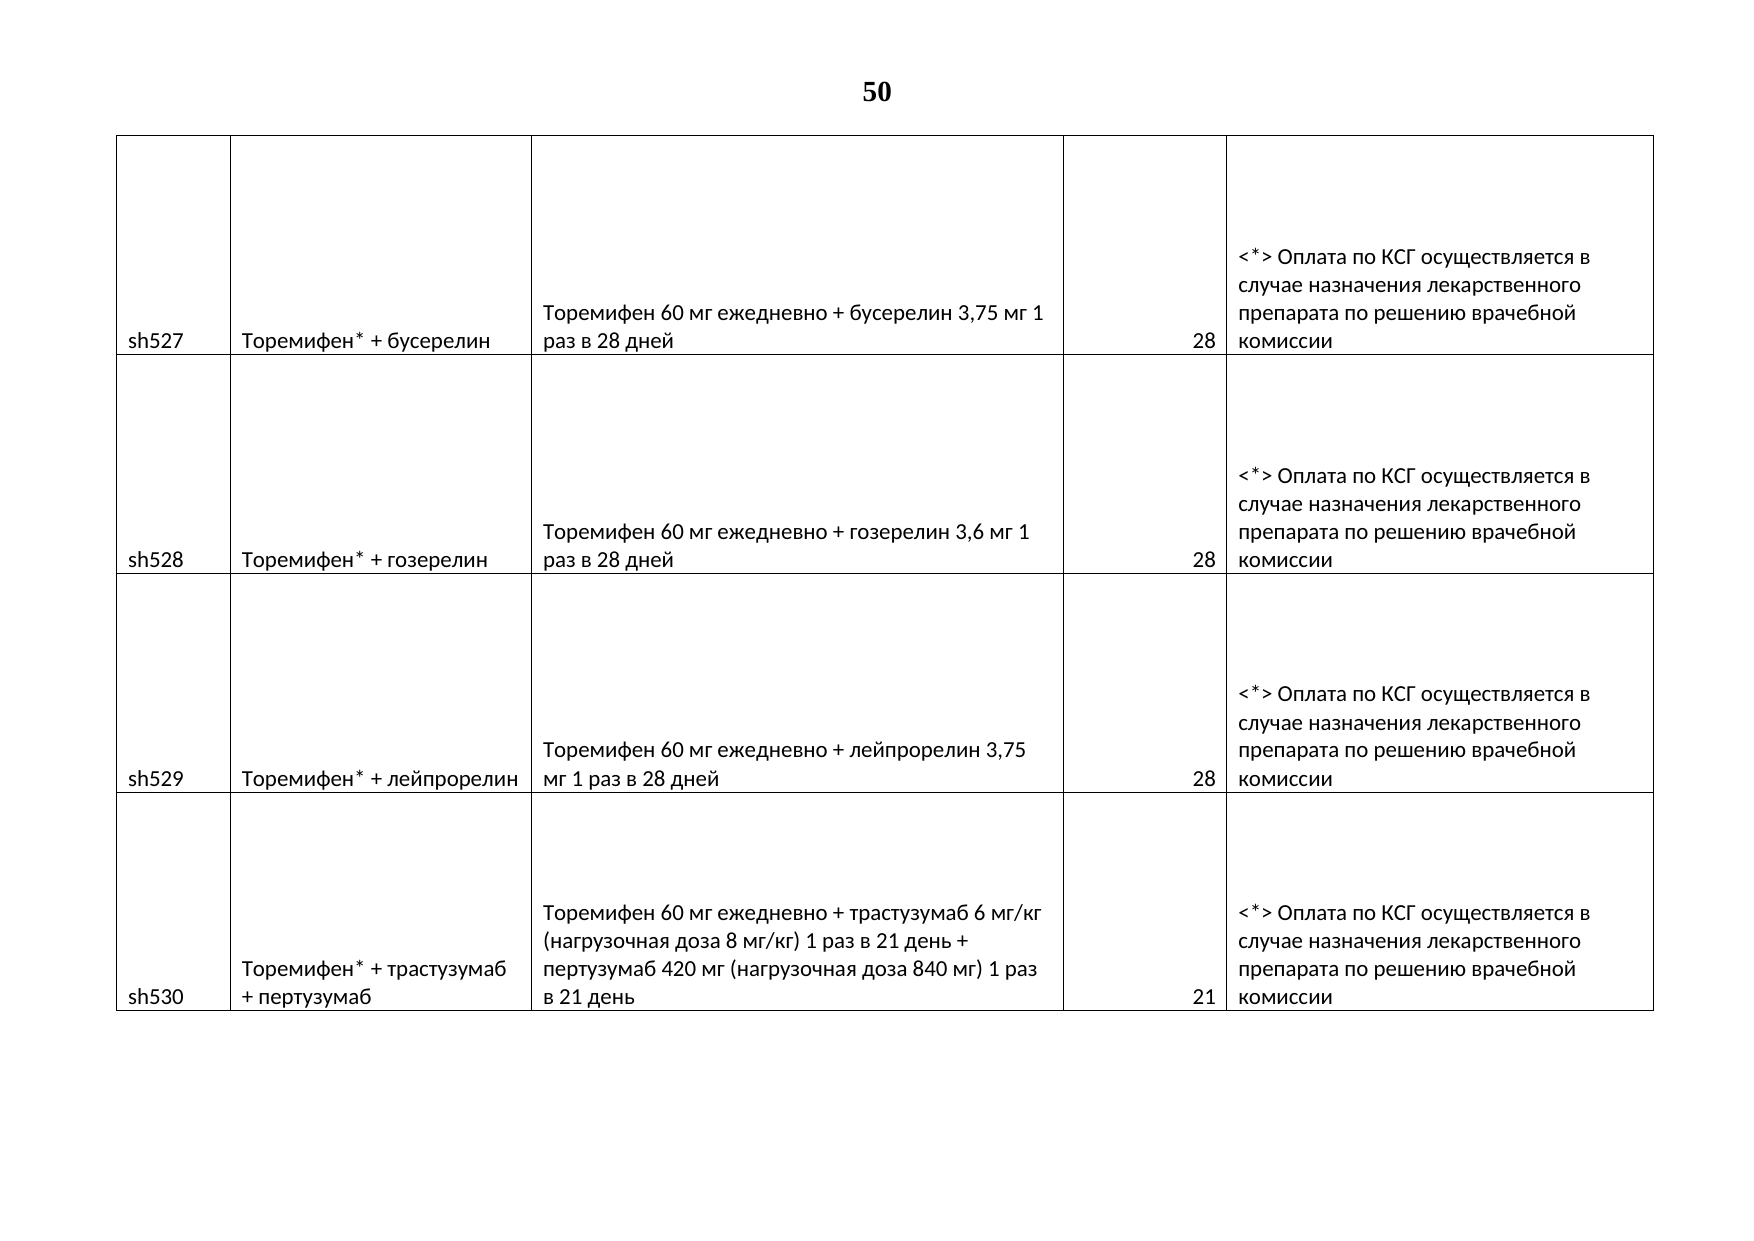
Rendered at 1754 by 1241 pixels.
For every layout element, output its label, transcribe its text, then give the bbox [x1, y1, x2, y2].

table_cell sh527 [117, 136, 230, 354]
table_cell 28 [1064, 355, 1226, 573]
table_cell Торемифен* + лейпрорелин [231, 574, 531, 792]
table_cell 21 [1064, 793, 1226, 1010]
table_cell Торемифен* + бусерелин [231, 136, 531, 354]
table_cell Торемифен 60 мг ежедневно + гозерелин 3,6 мг 1 раз в 28 дней [532, 355, 1063, 573]
table_cell Торемифен 60 мг ежедневно + трастузумаб 6 мг/кг (нагрузочная доза 8 мг/кг) 1 раз в 21 день + пертузумаб 420 мг (нагрузочная доза 840 мг) 1 раз в 21 день [532, 793, 1063, 1010]
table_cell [1227, 793, 1653, 1010]
table_cell <*> Оплата по КСГ осуществляется в случае назначения лекарственного препарата по решению врачебной комиссии [1227, 355, 1653, 573]
table_cell Торемифен 60 мг ежедневно + лейпрорелин 3,75 мг 1 раз в 28 дней [532, 574, 1063, 792]
table_cell Торемифен* + гозерелин [231, 355, 531, 573]
table_cell <*> Оплата по КСГ осуществляется в случае назначения лекарственного препарата по решению врачебной комиссии [1227, 574, 1653, 792]
table_cell sh529 [117, 574, 230, 792]
table_cell sh530 [117, 793, 230, 1010]
table_cell 28 [1064, 136, 1226, 354]
table_cell 28 [1064, 574, 1226, 792]
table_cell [1227, 136, 1653, 354]
table_cell Торемифен 60 мг ежедневно + бусерелин 3,75 мг 1 раз в 28 дней [532, 136, 1063, 354]
table_cell sh528 [117, 355, 230, 573]
table_cell Торемифен* + трастузумаб + пертузумаб [231, 793, 531, 1010]
